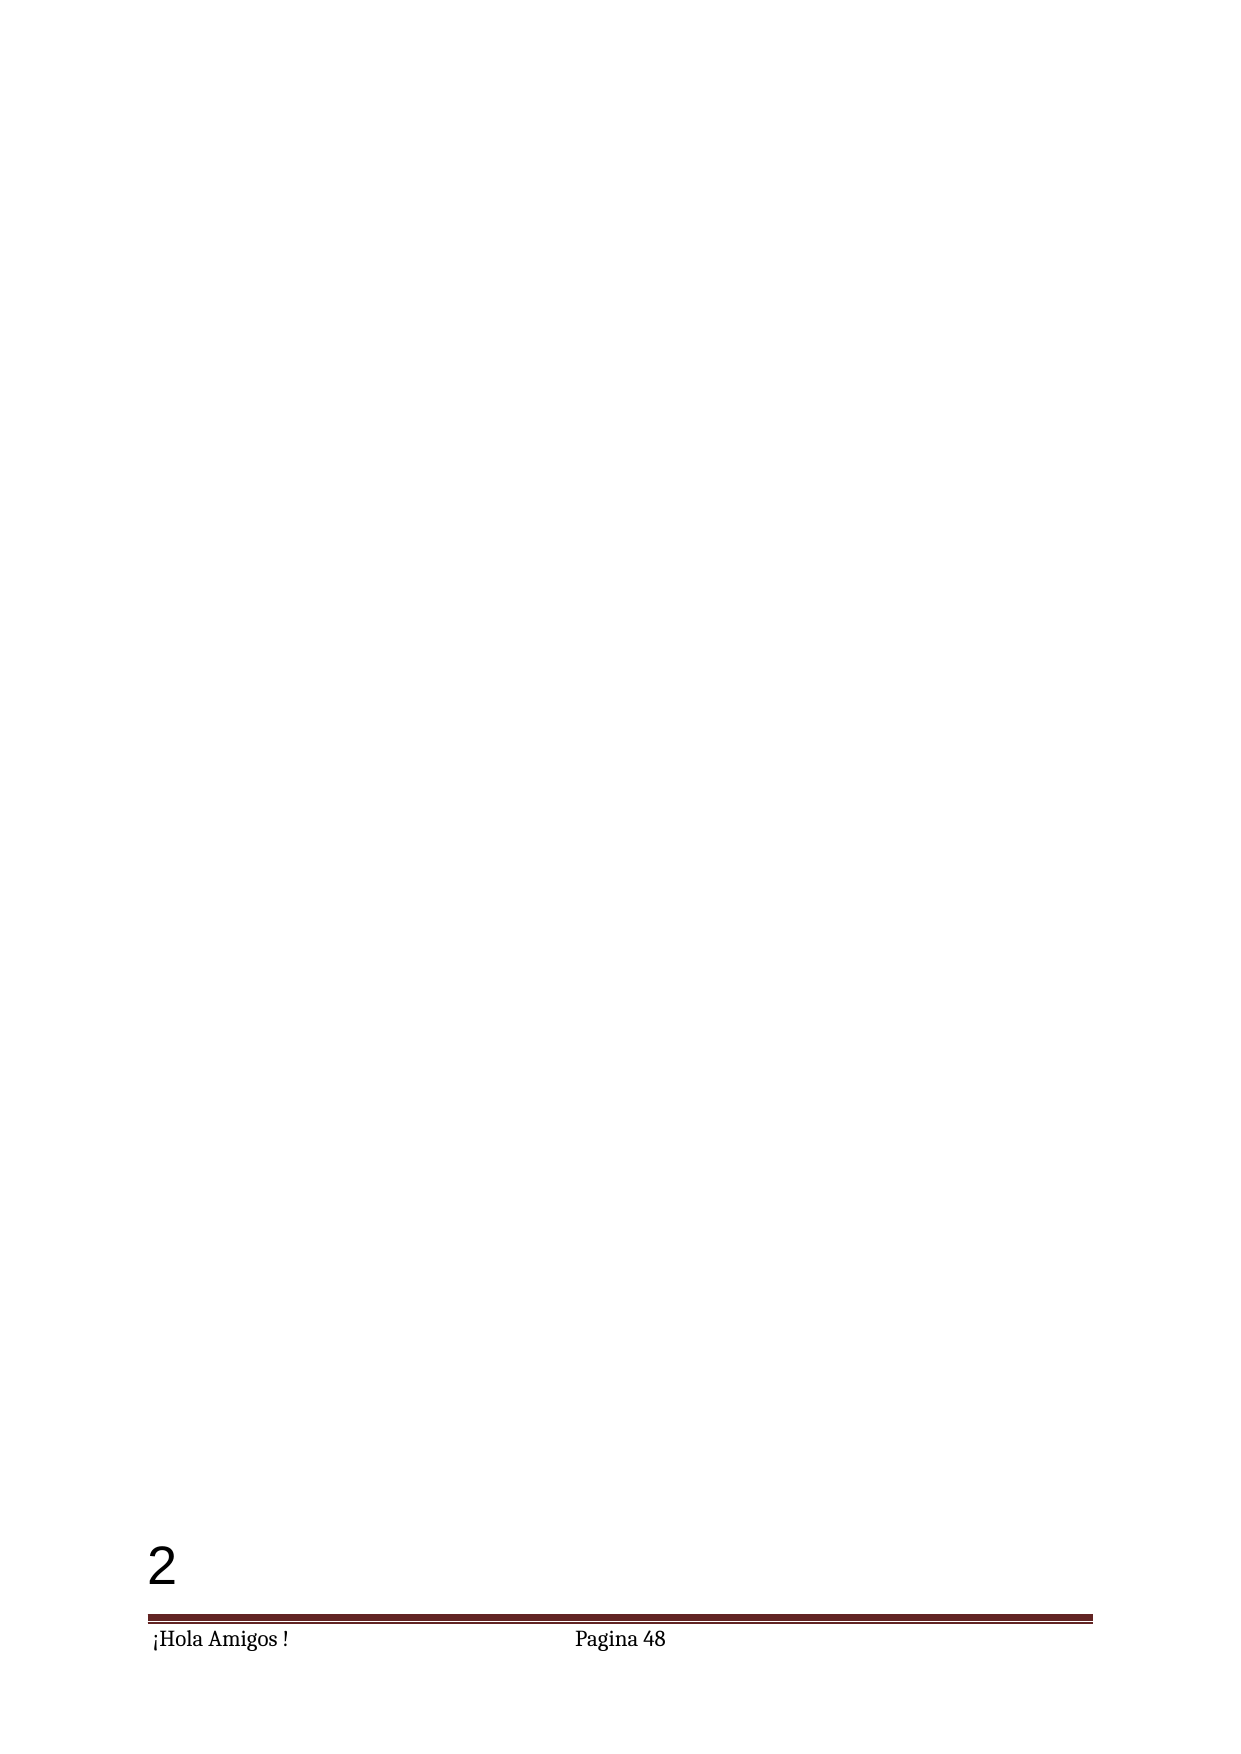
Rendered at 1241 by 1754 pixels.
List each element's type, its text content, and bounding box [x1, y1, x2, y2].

text 2 [148, 1533, 1093, 1596]
